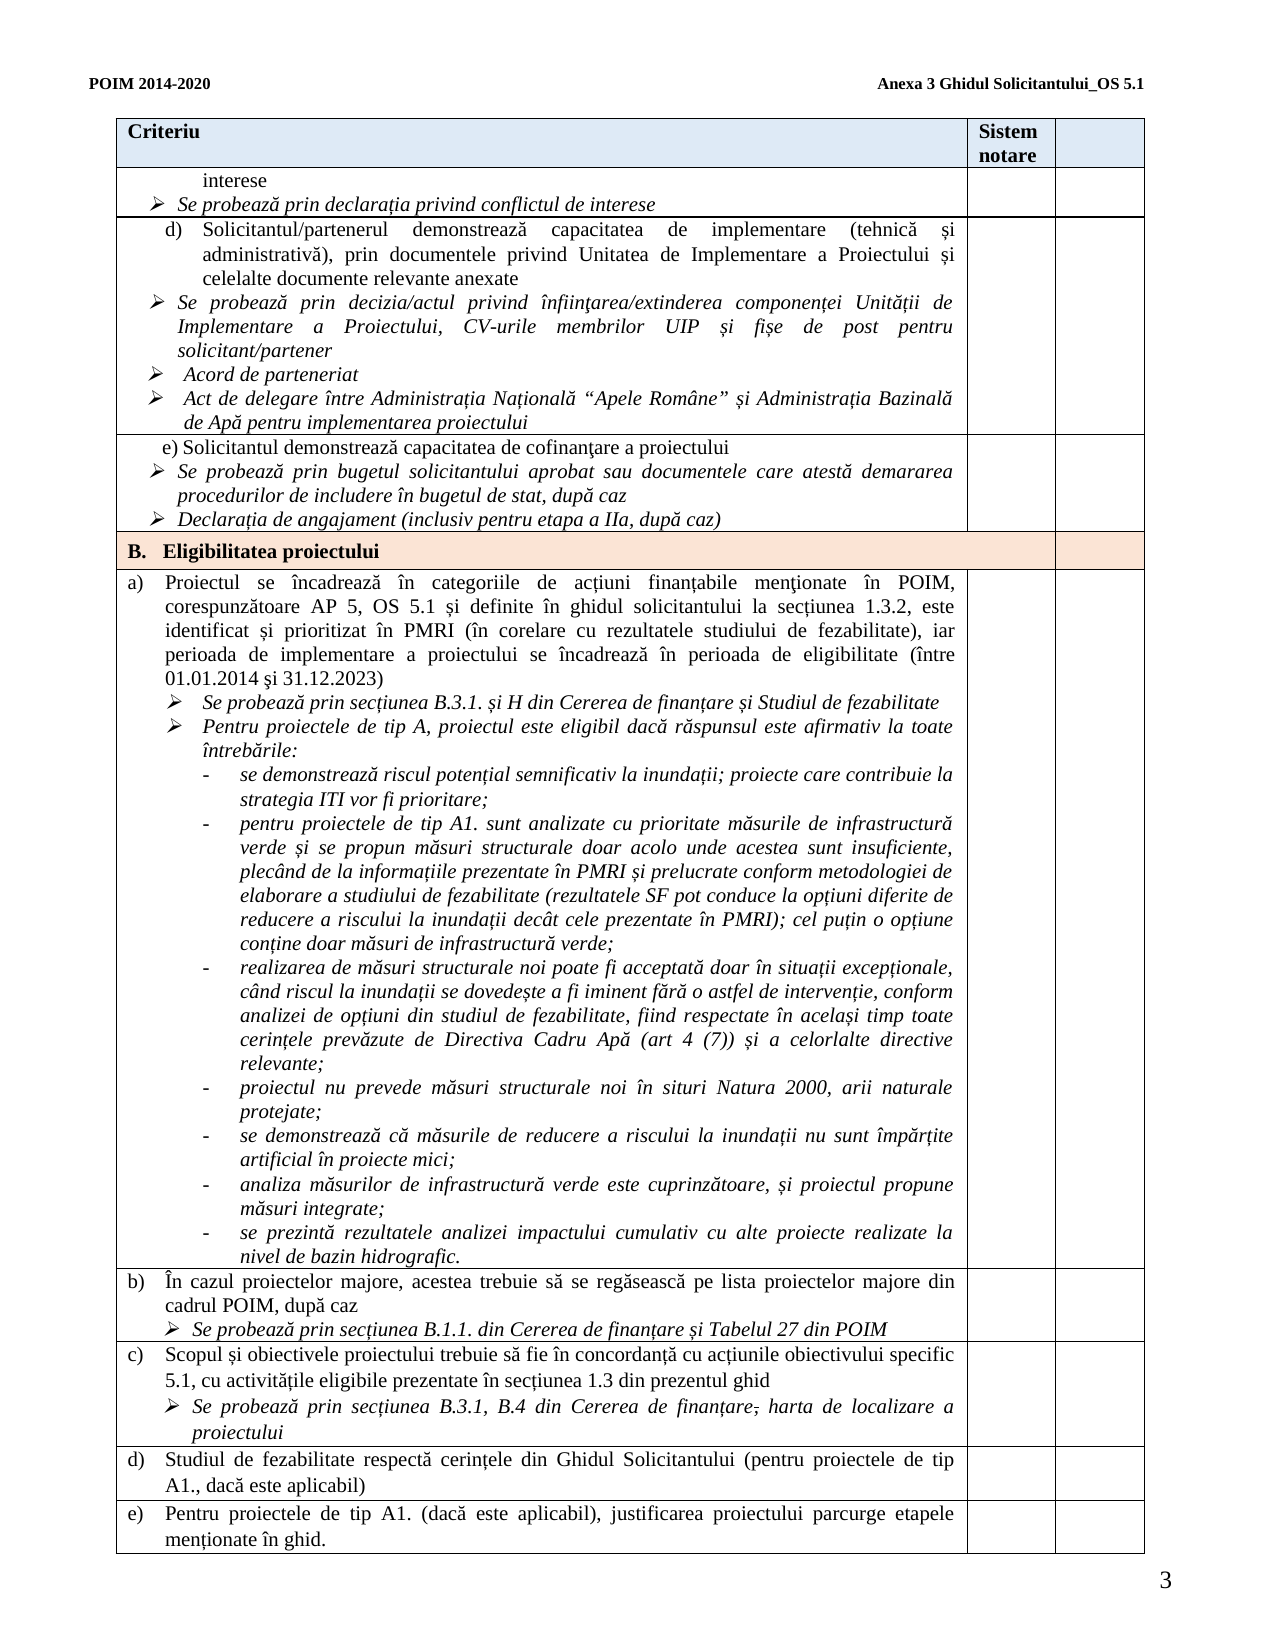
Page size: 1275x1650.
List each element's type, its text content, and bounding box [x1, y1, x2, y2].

table_header Sistem notare [968, 119, 1055, 167]
table_cell Eligibilitatea proiectului [117, 532, 1055, 569]
table_cell [968, 218, 1055, 434]
table_cell În cazul proiectelor majore, acestea trebuie să se regăsească pe lista proiectelor majore din cadrul POIM, după caz Se probează prin secțiunea B.1.1. din Cererea de finanțare și Tabelul 27 din POIM [117, 1269, 967, 1341]
table_cell [968, 435, 1055, 531]
table_cell [968, 1269, 1055, 1341]
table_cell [117, 168, 967, 216]
table_cell Proiectul se încadrează în categoriile de acțiuni finanțabile menţionate în POIM, corespunzătoare AP 5, OS 5.1 și definite în ghidul solicitantului la secțiunea 1.3.2, este identificat și prioritizat în PMRI (în corelare cu rezultatele studiului de fezabilitate), iar perioada de implementare a proiectului se încadrează în perioada de eligibilitate (între 01.01.2014 şi 31.12.2023) Se probează prin secțiunea B.3.1. și H din Cererea de finanțare și Studiul de fezabilitate Pentru proiectele de tip A, proiectul este eligibil dacă răspunsul este afirmativ la toate întrebările: se demonstrează riscul potențial semnificativ la inundații; proiecte care contribuie la strategia ITI vor fi prioritare; pentru proiectele de tip A1. sunt analizate cu prioritate măsurile de infrastructură verde și se propun măsuri structurale doar acolo unde acestea sunt insuficiente, plecând de la informațiile prezentate în PMRI și prelucrate conform metodologiei de elaborare a studiului de fezabilitate (rezultatele SF pot conduce la opțiuni diferite de reducere a riscului la inundații decât cele prezentate în PMRI); cel puțin o opțiune conține doar măsuri de infrastructură verde; realizarea de măsuri structurale noi poate fi acceptată doar în situații excepționale, când riscul la inundații se dovedește a fi iminent fără o astfel de intervenție, conform analizei de opțiuni din studiul de fezabilitate, fiind respectate în același timp toate cerințele prevăzute de Directiva Cadru Apă (art 4 (7)) și a celorlalte directive relevante; proiectul nu prevede măsuri structurale noi în situri Natura 2000, arii naturale protejate; se demonstrează că măsurile de reducere a riscului la inundații nu sunt împărțite artificial în proiecte mici; analiza măsurilor de infrastructură verde este cuprinzătoare, și proiectul propune măsuri integrate; se prezintă rezultatele analizei impactului cumulativ cu alte proiecte realizate la nivel de bazin hidrografic. [117, 570, 967, 1268]
table_cell [1056, 1342, 1144, 1446]
table_cell [1056, 168, 1144, 216]
table_cell [1056, 218, 1144, 434]
table_cell [968, 1447, 1055, 1499]
table_header Criteriu [117, 119, 967, 167]
table_cell [968, 570, 1055, 1268]
table_header [1056, 119, 1144, 167]
table_cell [1056, 1447, 1144, 1499]
table_cell [1056, 1269, 1144, 1341]
table_cell [1056, 1501, 1144, 1553]
table_cell [968, 1501, 1055, 1553]
table_cell Solicitantul/partenerul demonstrează capacitatea de implementare (tehnică și administrativă), prin documentele privind Unitatea de Implementare a Proiectului și celelalte documente relevante anexate Se probează prin decizia/actul privind înfiinţarea/extinderea componenței Unității de Implementare a Proiectului, CV-urile membrilor UIP și fișe de post pentru solicitant/partener Acord de parteneriat Act de delegare între Administrația Națională “Apele Române” și Administrația Bazinală de Apă pentru implementarea proiectului [117, 218, 967, 434]
table_cell [968, 1342, 1055, 1446]
table_cell [1056, 570, 1144, 1268]
table_cell Solicitantul demonstrează capacitatea de cofinanţare a proiectului Se probează prin bugetul solicitantului aprobat sau documentele care atestă demararea procedurilor de includere în bugetul de stat, după caz Declarația de angajament (inclusiv pentru etapa a IIa, după caz) [117, 435, 967, 531]
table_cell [117, 1501, 967, 1553]
table_cell Studiul de fezabilitate respectă cerințele din Ghidul Solicitantului (pentru proiectele de tip A1., dacă este aplicabil) [117, 1447, 967, 1499]
table_cell Scopul și obiectivele proiectului trebuie să fie în concordanță cu acțiunile obiectivului specific 5.1, cu activitățile eligibile prezentate în secțiunea 1.3 din prezentul ghid Se probează prin secțiunea B.3.1, B.4 din Cererea de finanțare, harta de localizare a proiectului [117, 1342, 967, 1446]
table_cell [1056, 532, 1144, 569]
table_cell [1056, 435, 1144, 531]
table_cell [968, 168, 1055, 216]
